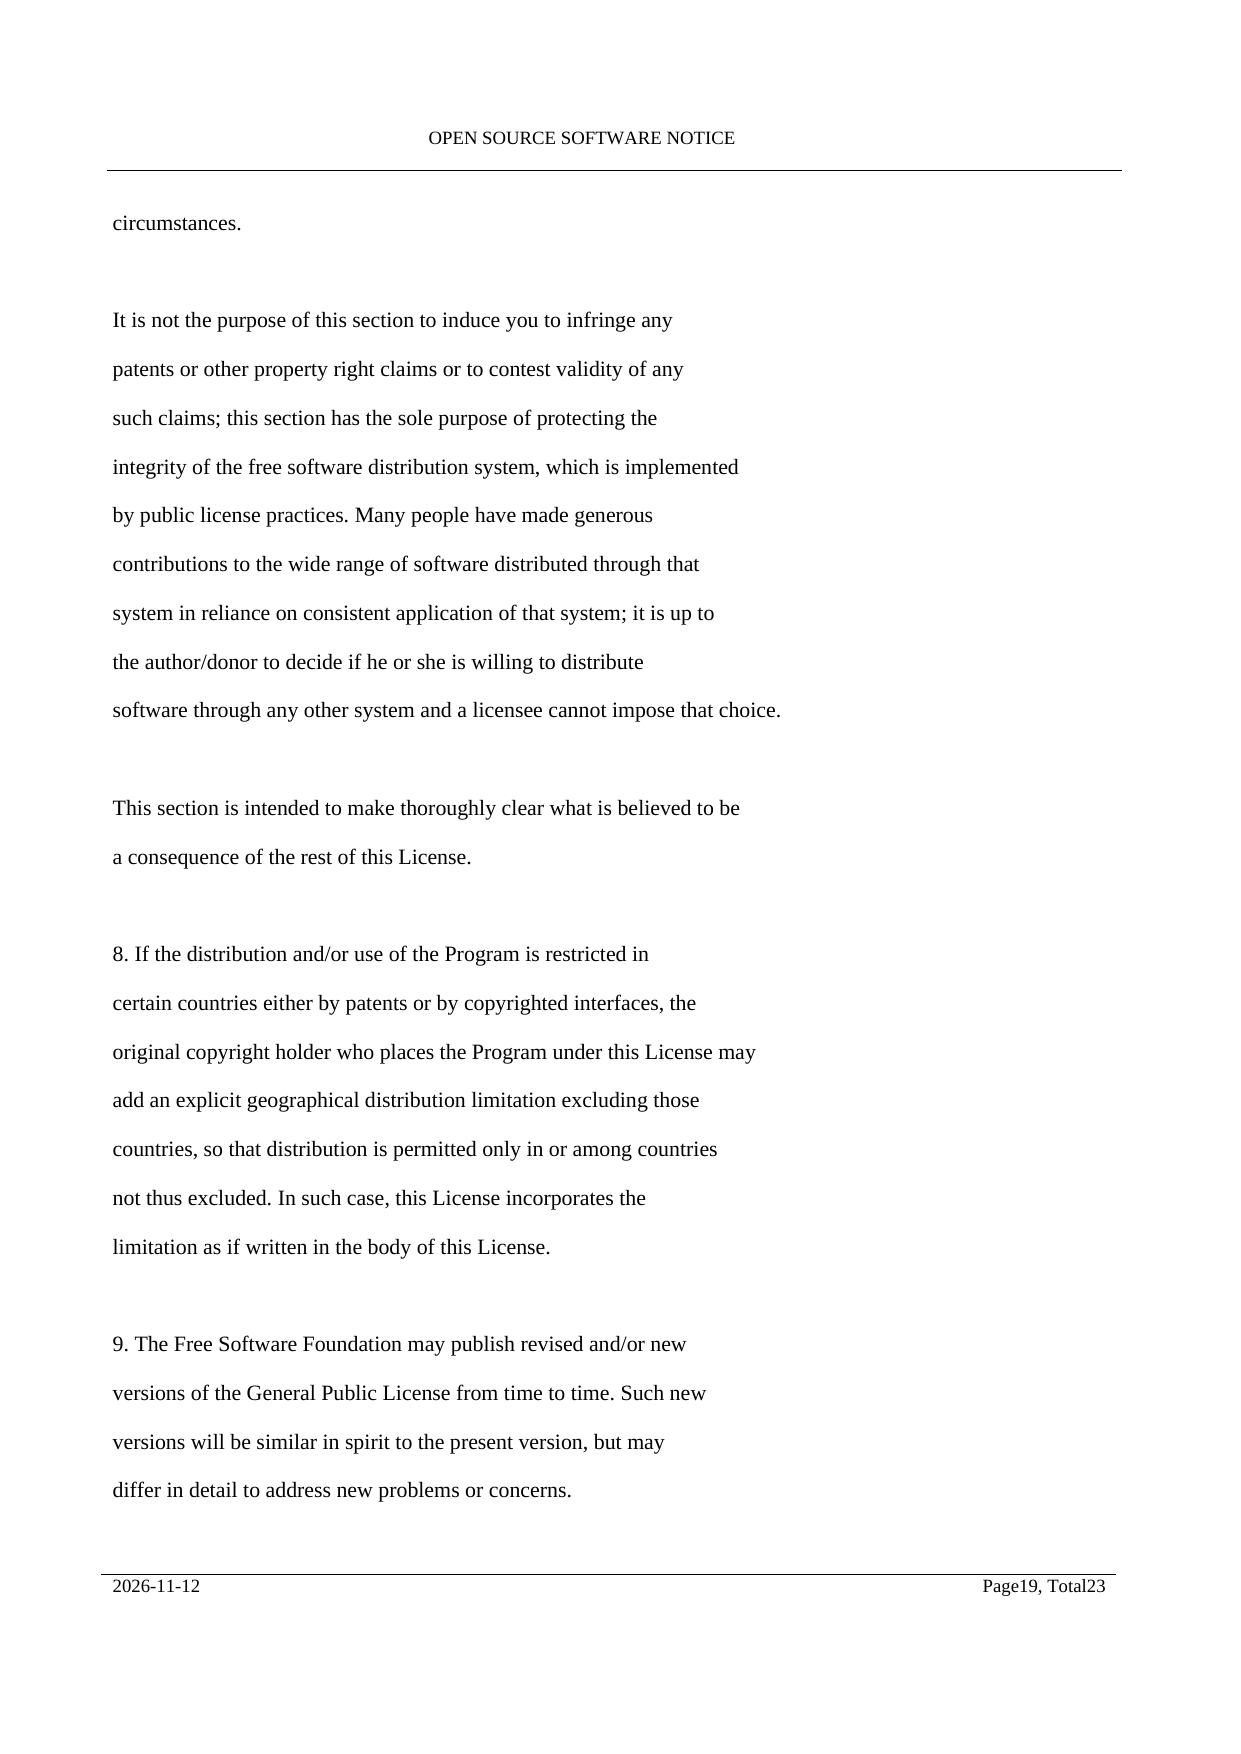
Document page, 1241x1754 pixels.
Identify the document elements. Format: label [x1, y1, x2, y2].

text [112, 206, 1128, 1506]
